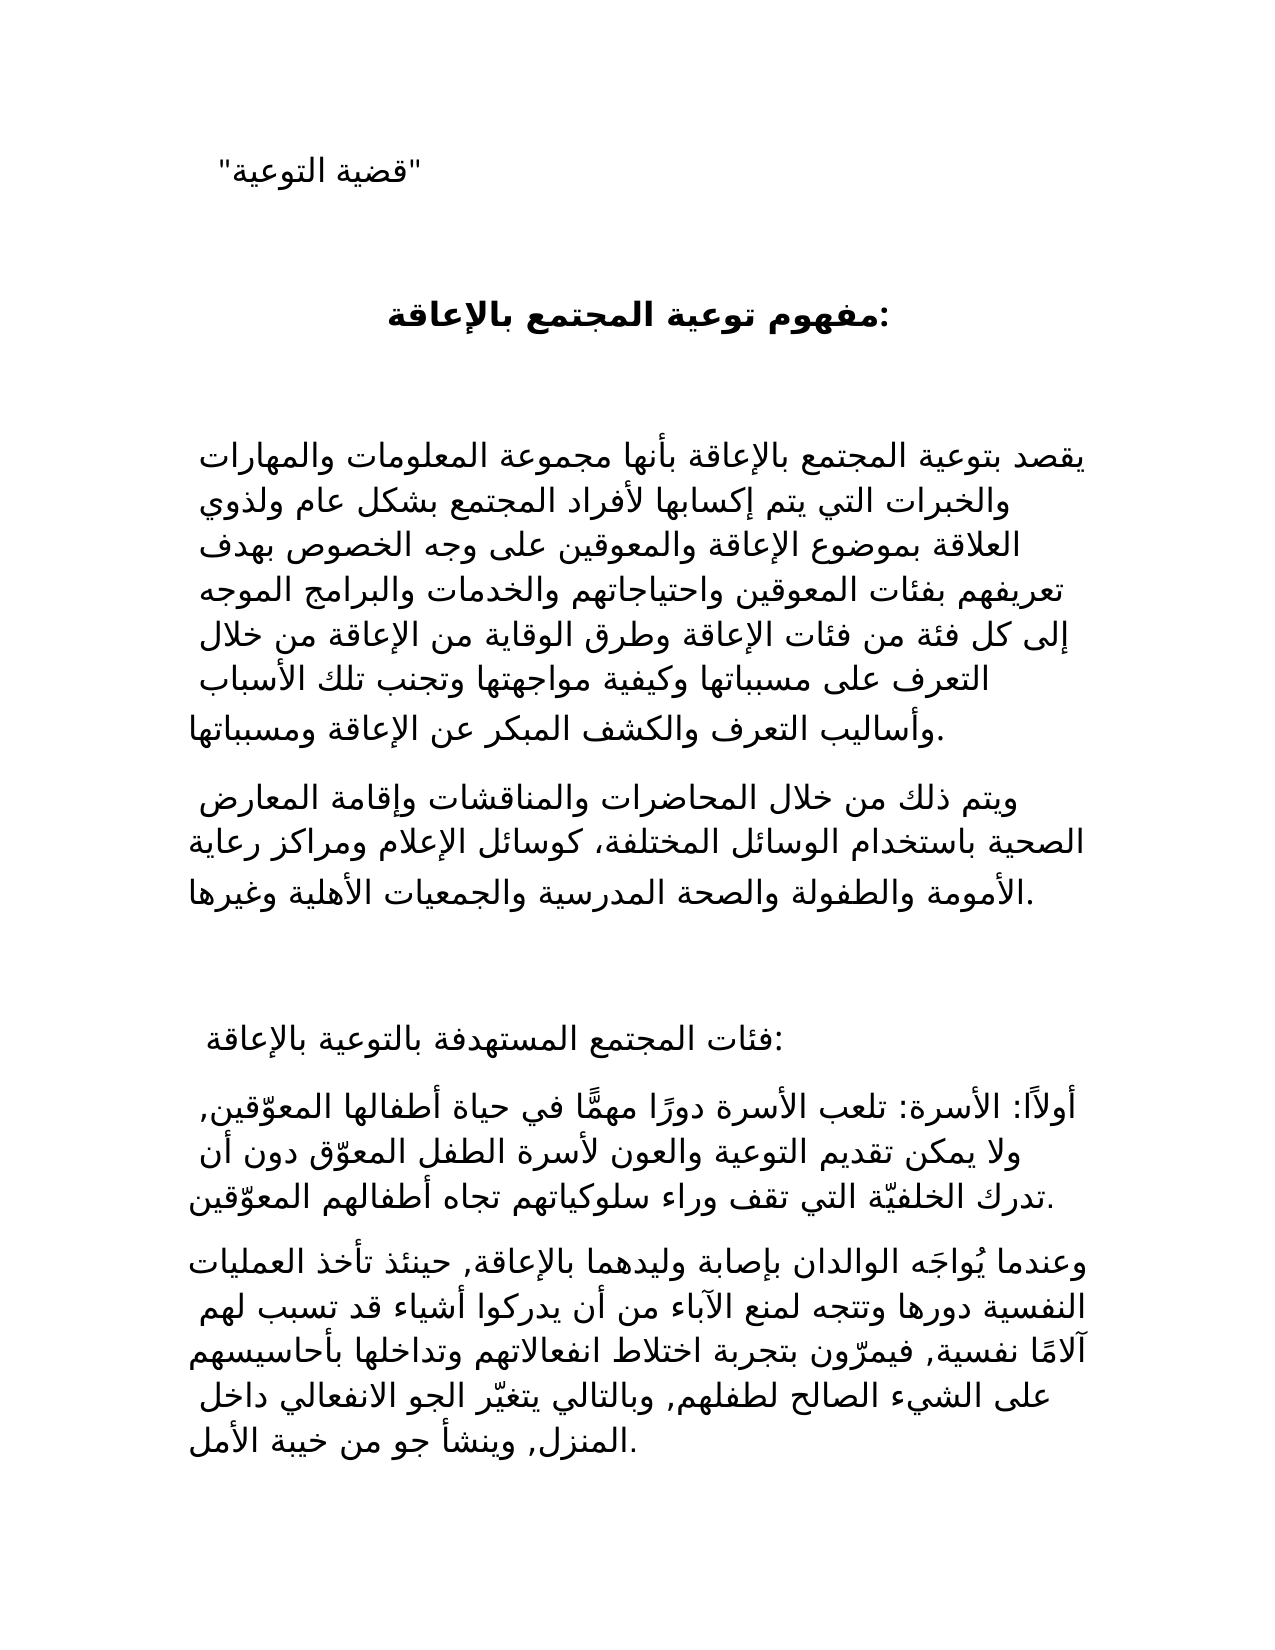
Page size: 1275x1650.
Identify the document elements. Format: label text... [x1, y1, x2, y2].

text مفهوم توعية المجتمع بالإعاقة: [187, 291, 1087, 336]
text "قضية التوعية" [187, 150, 1087, 191]
text ويتم ذلك من خلال المحاضرات والمناقشات وإقامة المعارض الصحية باستخدام الوسائل المختلفة، كوسائل الإعلام ومراكز رعاية الأمومة والطفولة والصحة المدرسية والجمعيات الأهلية وغيرها. [187, 778, 1087, 914]
text فئات المجتمع المستهدفة بالتوعية بالإعاقة: [187, 1014, 1087, 1060]
text يقصد بتوعية المجتمع بالإعاقة بأنها مجموعة المعلومات والمهارات والخبرات التي يتم إكسابها لأفراد المجتمع بشكل عام ولذوي العلاقة بموضوع الإعاقة والمعوقين على وجه الخصوص بهدف تعريفهم بفئات المعوقين واحتياجاتهم والخدمات والبرامج الموجه إلى كل فئة من فئات الإعاقة وطرق الوقاية من الإعاقة من خلال التعرف على مسبباتها وكيفية مواجهتها وتجنب تلك الأسباب وأساليب التعرف والكشف المبكر عن الإعاقة ومسبباتها. [187, 437, 1087, 751]
text أولاًا: الأسرة: تلعب الأسرة دورًا مهمًّا في حياة أطفالها المعوّقين, ولا يمكن تقديم التوعية والعون لأسرة الطفل المعوّق دون أن تدرك الخلفيّة التي تقف وراء سلوكياتهم تجاه أطفالهم المعوّقين. [187, 1087, 1087, 1216]
text وعندما يُواجَه الوالدان بإصابة وليدهما بالإعاقة, حينئذ تأخذ العمليات النفسية دورها وتتجه لمنع الآباء من أن يدركوا أشياء قد تسبب لهم آلامًا نفسية, فيمرّون بتجربة اختلاط انفعالاتهم وتداخلها بأحاسيسهم على الشيء الصالح لطفلهم, وبالتالي يتغيّر الجو الانفعالي داخل المنزل, وينشأ جو من خيبة الأمل. [187, 1243, 1087, 1460]
